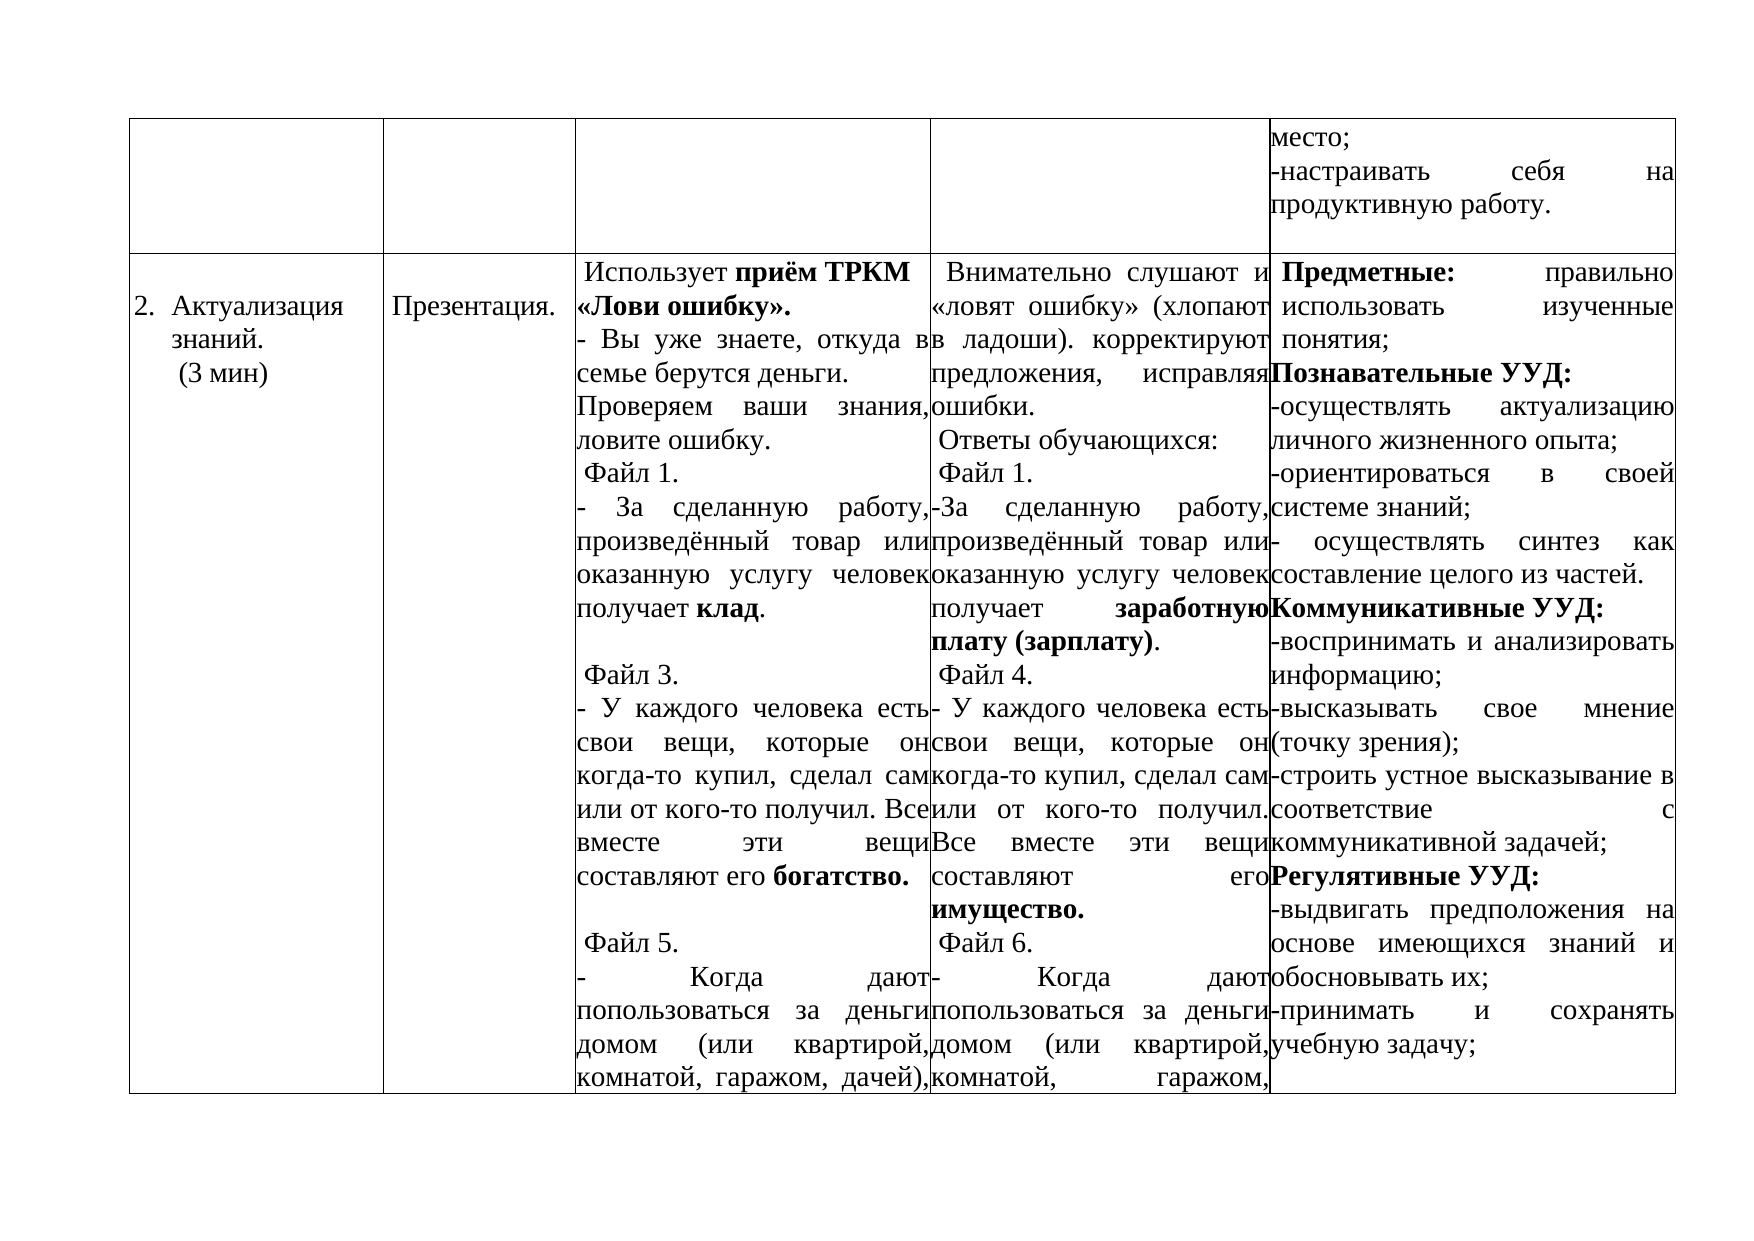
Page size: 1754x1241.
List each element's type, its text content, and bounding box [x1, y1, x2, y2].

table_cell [130, 254, 383, 1093]
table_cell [576, 119, 930, 253]
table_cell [576, 254, 930, 1093]
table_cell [931, 119, 1269, 253]
table_cell Презентация. [384, 254, 575, 1093]
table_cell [130, 119, 383, 253]
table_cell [931, 254, 1269, 1093]
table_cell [384, 119, 575, 253]
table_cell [1271, 254, 1675, 1093]
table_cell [1271, 119, 1675, 253]
